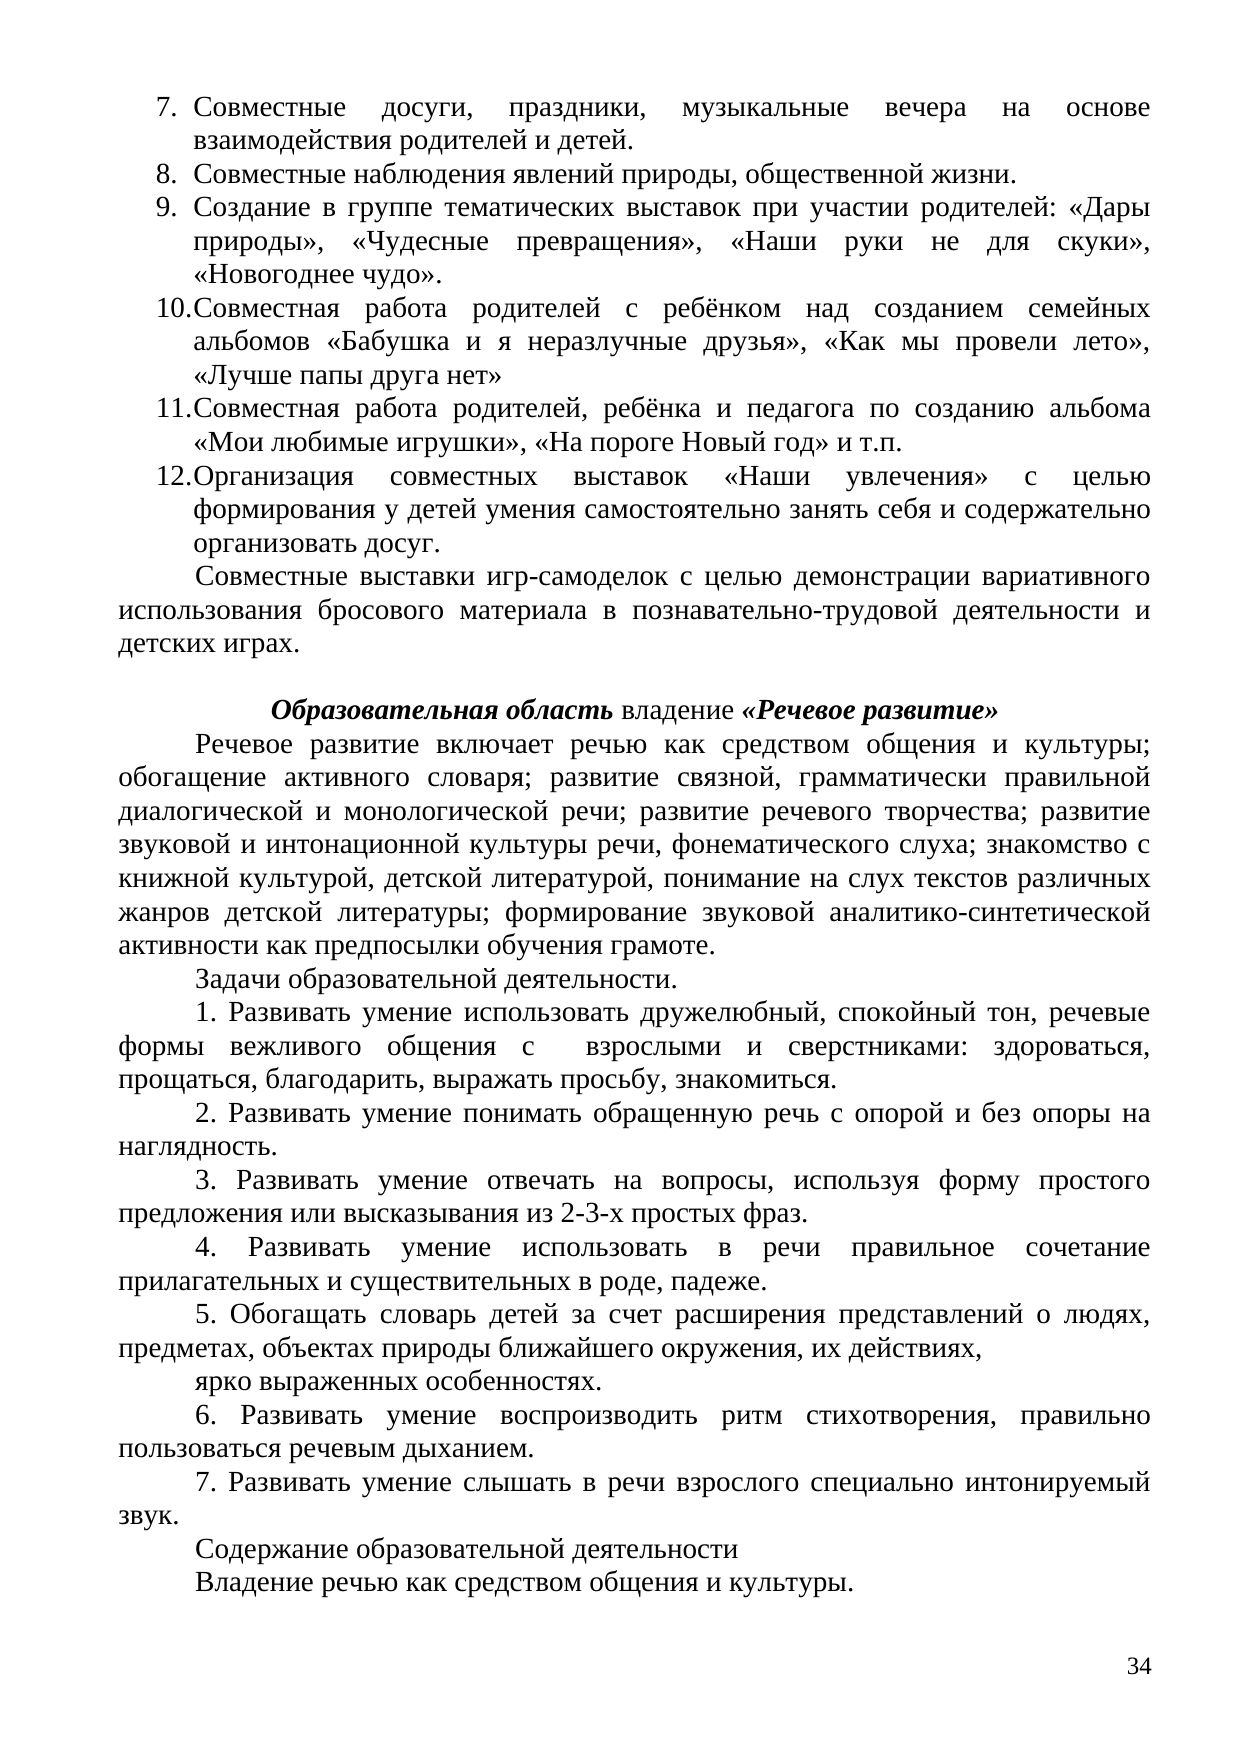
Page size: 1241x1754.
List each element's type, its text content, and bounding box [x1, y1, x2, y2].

list Совместная работа родителей с ребёнком над созданием семейных альбомов «Бабушка и я неразлучные друзья», «Как мы провели лето», «Лучше папы друга нет» [156, 290, 1152, 391]
list Организация совместных выставок «Наши увлечения» с целью формирования у детей умения самостоятельно занять себя и содержательно организовать досуг. [156, 458, 1152, 558]
text Содержание образовательной деятельности [118, 1531, 1152, 1564]
list Совместные досуги, праздники, музыкальные вечера на основе взаимодействия родителей и детей. [156, 89, 1152, 156]
text 7. Развивать умение слышать в речи взрослого специально интонируемый звук. [118, 1464, 1152, 1531]
text Задачи образовательной деятельности. [118, 961, 1152, 994]
text 3. Развивать умение отвечать на вопросы, используя форму простого предложения или высказывания из 2-3-х простых фраз. [118, 1162, 1152, 1229]
text 4. Развивать умение использовать в речи правильное сочетание прилагательных и существительных в роде, падеже. [118, 1229, 1152, 1296]
list Совместные наблюдения явлений природы, общественной жизни. [156, 156, 1152, 189]
text 6. Развивать умение воспроизводить ритм стихотворения, правильно пользоваться речевым дыханием. [118, 1397, 1152, 1464]
text 5. Обогащать словарь детей за счет расширения представлений о людях, предметах, объектах природы ближайшего окружения, их действиях, [118, 1296, 1152, 1363]
text 1. Развивать умение использовать дружелюбный, спокойный тон, речевые формы вежливого общения с взрослыми и сверстниками: здороваться, прощаться, благодарить, выражать просьбу, знакомиться. [118, 994, 1152, 1095]
list Создание в группе тематических выставок при участии родителей: «Дары природы», «Чудесные превращения», «Наши руки не для скуки», «Новогоднее чудо». [156, 189, 1152, 290]
text ярко выраженных особенностях. [118, 1363, 1152, 1397]
list Совместная работа родителей, ребёнка и педагога по созданию альбома «Мои любимые игрушки», «На пороге Новый год» и т.п. [156, 391, 1152, 458]
text Владение речью как средством общения и культуры. [118, 1564, 1152, 1598]
text Образовательная область владение «Речевое развитие» [118, 692, 1152, 726]
text Речевое развитие включает речью как средством общения и культуры; обогащение активного словаря; развитие связной, грамматически правильной диалогической и монологической речи; развитие речевого творчества; развитие звуковой и интонационной культуры речи, фонематического слуха; знакомство с книжной культурой, детской литературой, понимание на слух текстов различных жанров детской литературы; формирование звуковой аналитико-синтетической активности как предпосылки обучения грамоте. [118, 726, 1152, 961]
text Совместные выставки игр-самоделок с целью демонстрации вариативного использования бросового материала в познавательно-трудовой деятельности и детских играх. [118, 558, 1152, 659]
text 2. Развивать умение понимать обращенную речь с опорой и без опоры на наглядность. [118, 1095, 1152, 1162]
